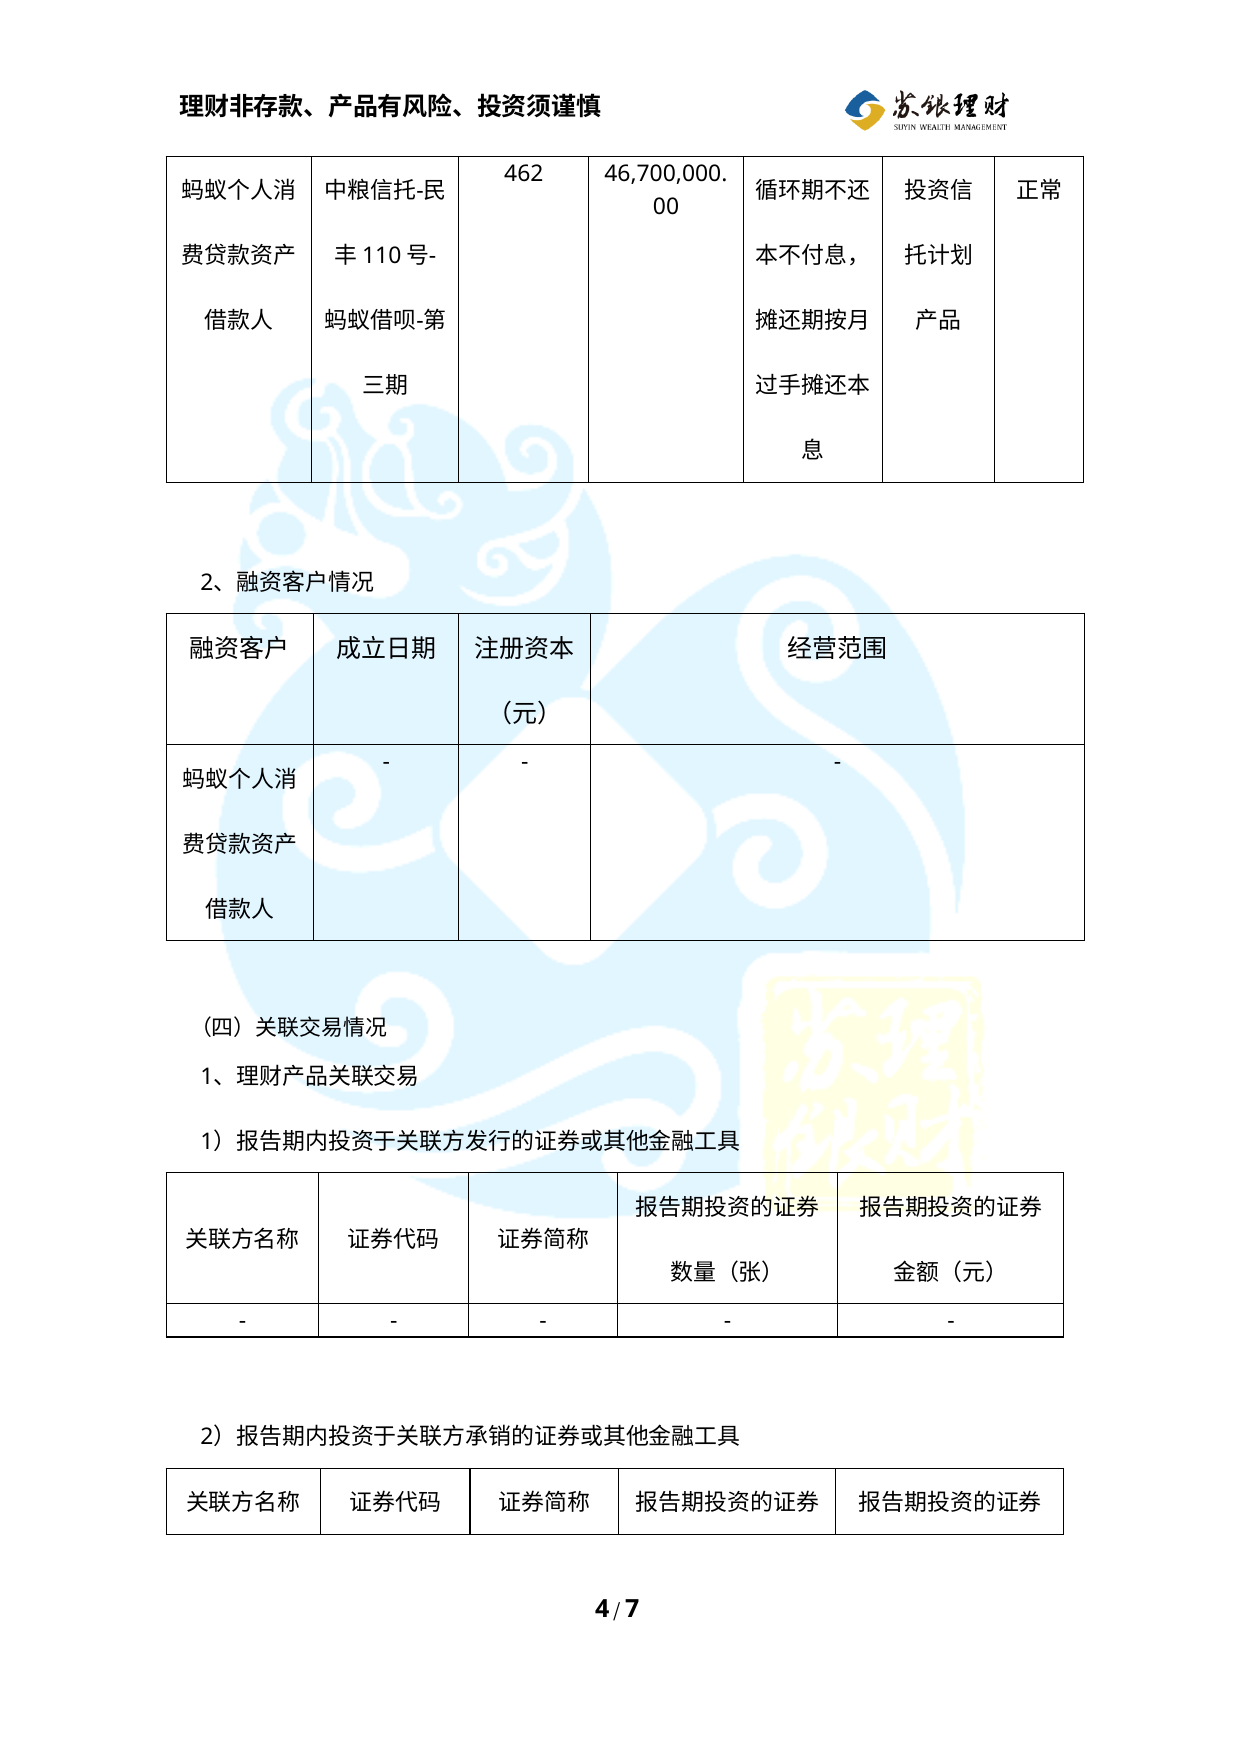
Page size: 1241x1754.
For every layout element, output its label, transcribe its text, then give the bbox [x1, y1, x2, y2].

table_cell - [469, 1304, 617, 1336]
table_cell - [314, 745, 458, 940]
table_cell 462 [459, 157, 588, 482]
table_cell - [167, 1304, 318, 1336]
table_cell 46,700,000.00 [589, 157, 743, 482]
table_header 证券代码 [319, 1173, 468, 1303]
table_header 关联方名称 [167, 1173, 318, 1303]
table_header 经营范围 [591, 614, 1084, 744]
text 1）报告期内投资于关联方发行的证券或其他金融工具 [177, 1107, 1053, 1172]
table_header 成立日期 [314, 614, 458, 744]
table_cell 蚂蚁个人消费贷款资产借款人 [167, 745, 313, 940]
text 1、理财产品关联交易 [177, 1042, 1053, 1107]
table_cell 循环期不还本不付息，摊还期按月过手摊还本息 [744, 157, 882, 482]
text 2、融资客户情况 [177, 548, 1053, 613]
subtitle 关联交易情况 [190, 1009, 1053, 1042]
table_header 报告期投资的证券数量（张） [618, 1173, 837, 1303]
table_header 报告期投资的证券数量（张） [619, 1469, 835, 1533]
table_cell 投资信托计划产品 [883, 157, 994, 482]
table_cell - [838, 1304, 1063, 1336]
table_cell - [459, 745, 590, 940]
table_header 证券简称 [469, 1173, 617, 1303]
picture [820, 72, 1039, 143]
table_cell - [618, 1304, 837, 1336]
table_header 报告期投资的证券金额（元） [836, 1469, 1063, 1533]
table_header 证券代码 [321, 1469, 469, 1533]
table_cell 蚂蚁个人消费贷款资产借款人 [167, 157, 311, 482]
text 2）报告期内投资于关联方承销的证券或其他金融工具 [177, 1402, 1053, 1467]
table_header 证券简称 [471, 1469, 618, 1533]
table_header 融资客户 [167, 614, 313, 744]
table_cell 中粮信托-民丰110号-蚂蚁借呗-第三期 [312, 157, 458, 482]
table_header 注册资本（元） [459, 614, 590, 744]
table_cell - [591, 745, 1084, 940]
table_cell - [319, 1304, 468, 1336]
table_header 关联方名称 [167, 1469, 320, 1533]
table_cell 正常 [995, 157, 1083, 482]
table_header 报告期投资的证券金额（元） [838, 1173, 1063, 1303]
